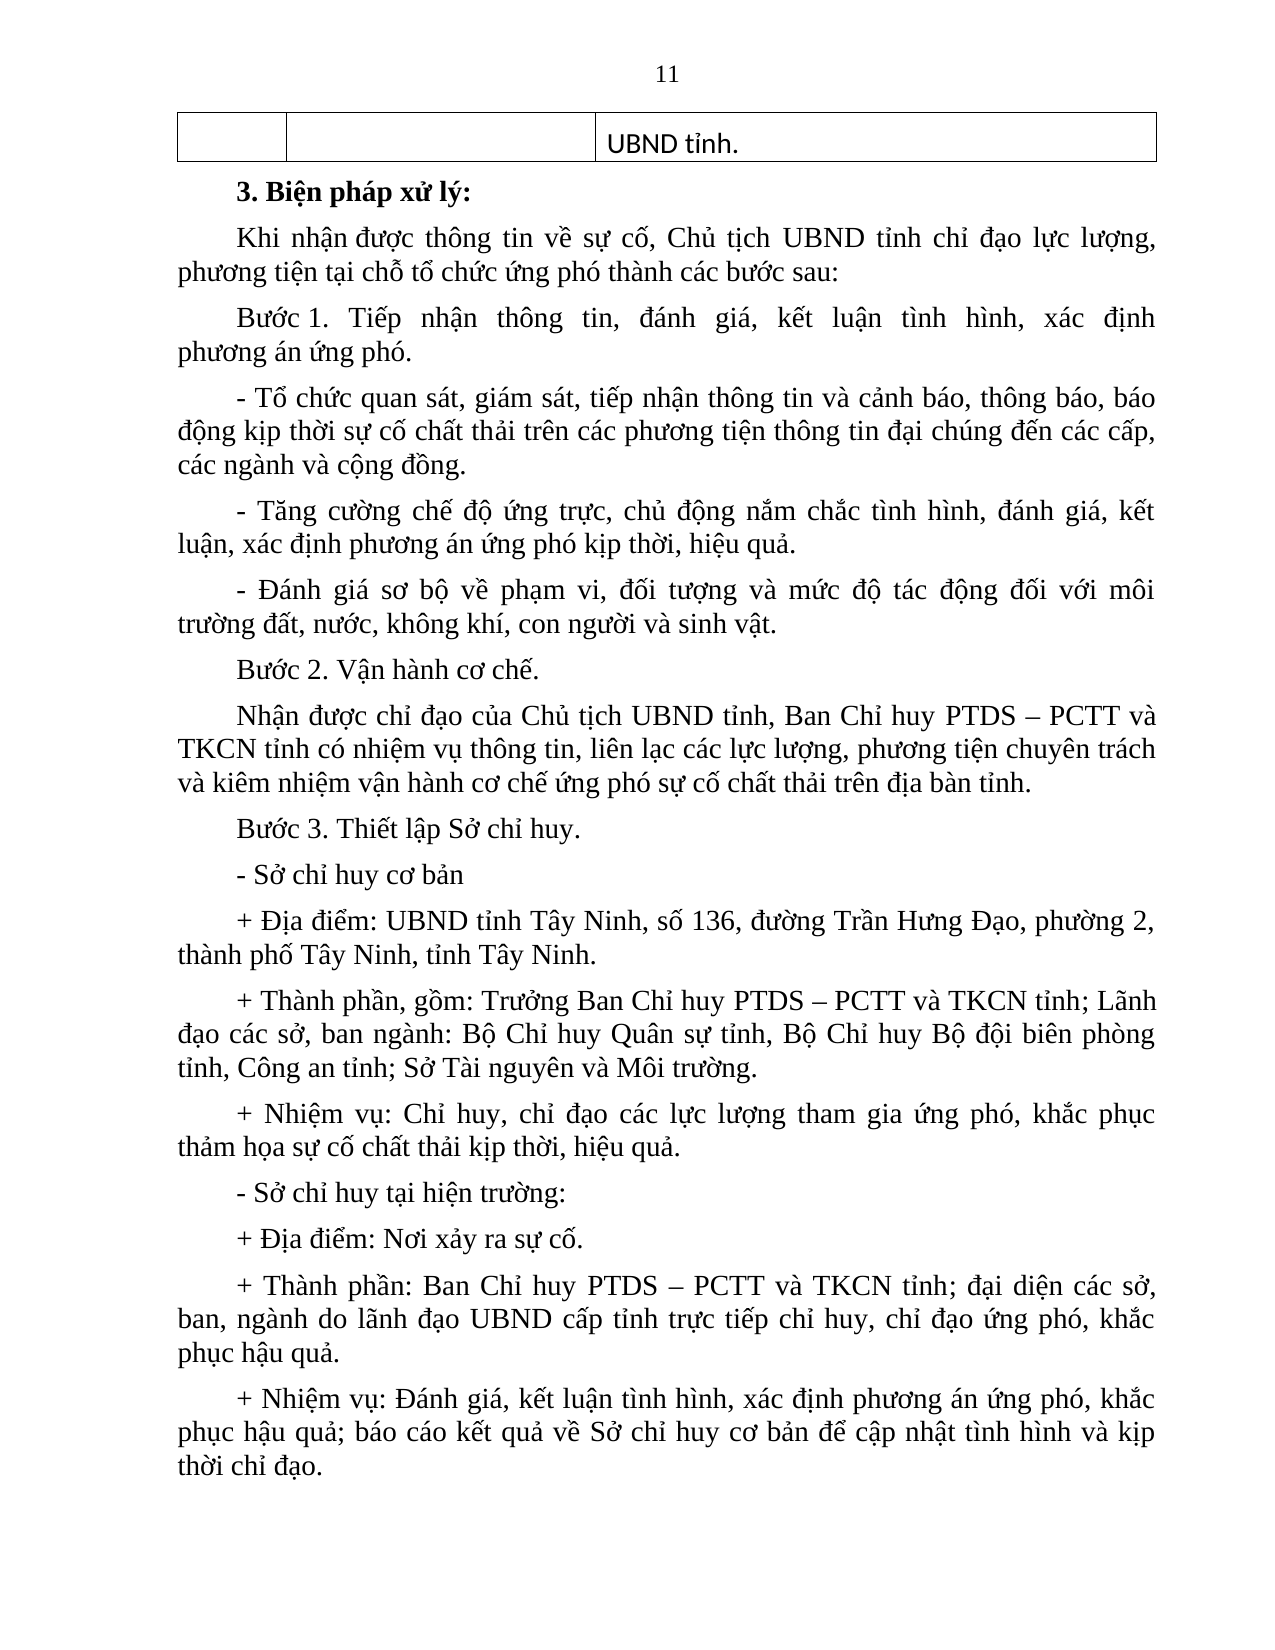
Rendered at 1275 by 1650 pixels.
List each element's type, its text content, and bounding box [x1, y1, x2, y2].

text + Địa điểm: UBND tỉnh Tây Ninh, số 136, đường Trần Hưng Đạo, phường 2, thành phố Tây Ninh, tỉnh Tây Ninh. [177, 903, 1157, 970]
table_cell 33 [178, 113, 286, 161]
text + Thành phần, gồm: Trưởng Ban Chỉ huy PTDS – PCTT và TKCN tỉnh; Lãnh đạo các sở, ban ngành: Bộ Chỉ huy Quân sự tỉnh, Bộ Chỉ huy Bộ đội biên phòng tỉnh, Công an tỉnh; Sở Tài nguyên và Môi trường. [177, 983, 1157, 1083]
text + Địa điểm: Nơi xảy ra sự cố. [177, 1222, 1157, 1255]
text - Tổ chức quan sát, giám sát, tiếp nhận thông tin và cảnh báo, thông báo, báo động kịp thời sự cố chất thải trên các phương tiện thông tin đại chúng đến các cấp, các ngành và cộng đồng. [177, 380, 1157, 480]
text Bước 3. Thiết lập Sở chỉ huy. [177, 811, 1157, 845]
text - Sở chỉ huy cơ bản [177, 857, 1157, 891]
text + Nhiệm vụ: Chỉ huy, chỉ đạo các lực lượng tham gia ứng phó, khắc phục thảm họa sự cố chất thải kịp thời, hiệu quả. [177, 1096, 1157, 1163]
text 3. Biện pháp xử lý: [177, 174, 1157, 208]
text + Thành phần: Ban Chỉ huy PTDS – PCTT và TKCN tỉnh; đại diện các sở, ban, ngành do lãnh đạo UBND cấp tỉnh trực tiếp chỉ huy, chỉ đạo ứng phó, khắc phục hậu quả. [177, 1268, 1157, 1368]
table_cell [287, 113, 595, 161]
text Bước 2. Vận hành cơ chế. [177, 652, 1157, 686]
text Khi nhận được thông tin về sự cố, Chủ tịch UBND tỉnh chỉ đạo lực lượng, phương tiện tại chỗ tổ chức ứng phó thành các bước sau: [177, 221, 1157, 288]
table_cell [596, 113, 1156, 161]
text - Sở chỉ huy tại hiện trường: [177, 1176, 1157, 1209]
text + Nhiệm vụ: Đánh giá, kết luận tình hình, xác định phương án ứng phó, khắc phục hậu quả; báo cáo kết quả về Sở chỉ huy cơ bản để cập nhật tình hình và kịp thời chỉ đạo. [177, 1381, 1157, 1481]
text - Đánh giá sơ bộ về phạm vi, đối tượng và mức độ tác động đối với môi trường đất, nước, không khí, con người và sinh vật. [177, 572, 1157, 639]
text - Tăng cường chế độ ứng trực, chủ động nắm chắc tình hình, đánh giá, kết luận, xác định phương án ứng phó kịp thời, hiệu quả. [177, 493, 1157, 560]
text Bước 1. Tiếp nhận thông tin, đánh giá, kết luận tình hình, xác định phương án ứng phó. [177, 300, 1157, 367]
text Nhận được chỉ đạo của Chủ tịch UBND tỉnh, Ban Chỉ huy PTDS – PCTT và TKCN tỉnh có nhiệm vụ thông tin, liên lạc các lực lượng, phương tiện chuyên trách và kiêm nhiệm vận hành cơ chế ứng phó sự cố chất thải trên địa bàn tỉnh. [177, 698, 1157, 799]
